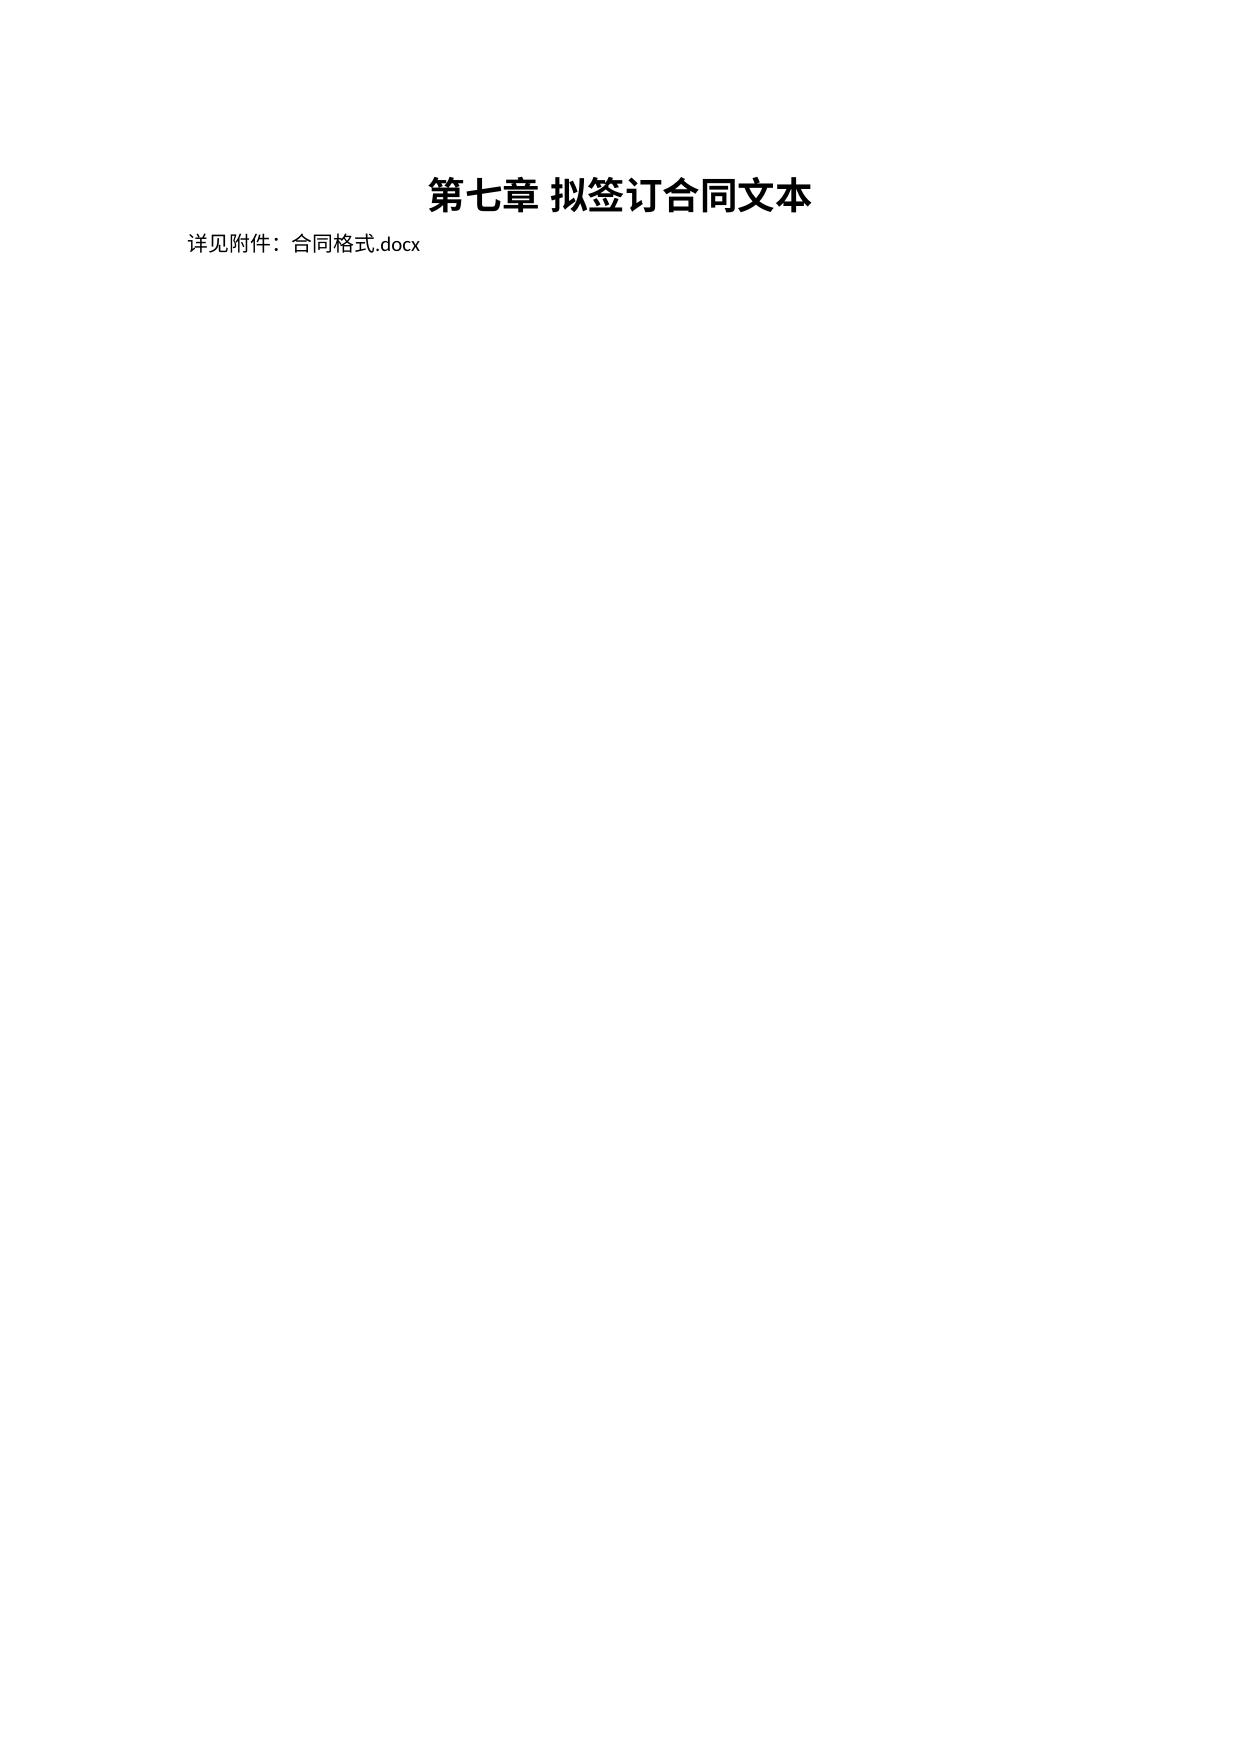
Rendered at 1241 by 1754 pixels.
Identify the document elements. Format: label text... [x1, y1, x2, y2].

text 详见附件：合同格式.docx [187, 227, 1053, 259]
text 第七章 拟签订合同文本 [187, 162, 1053, 227]
